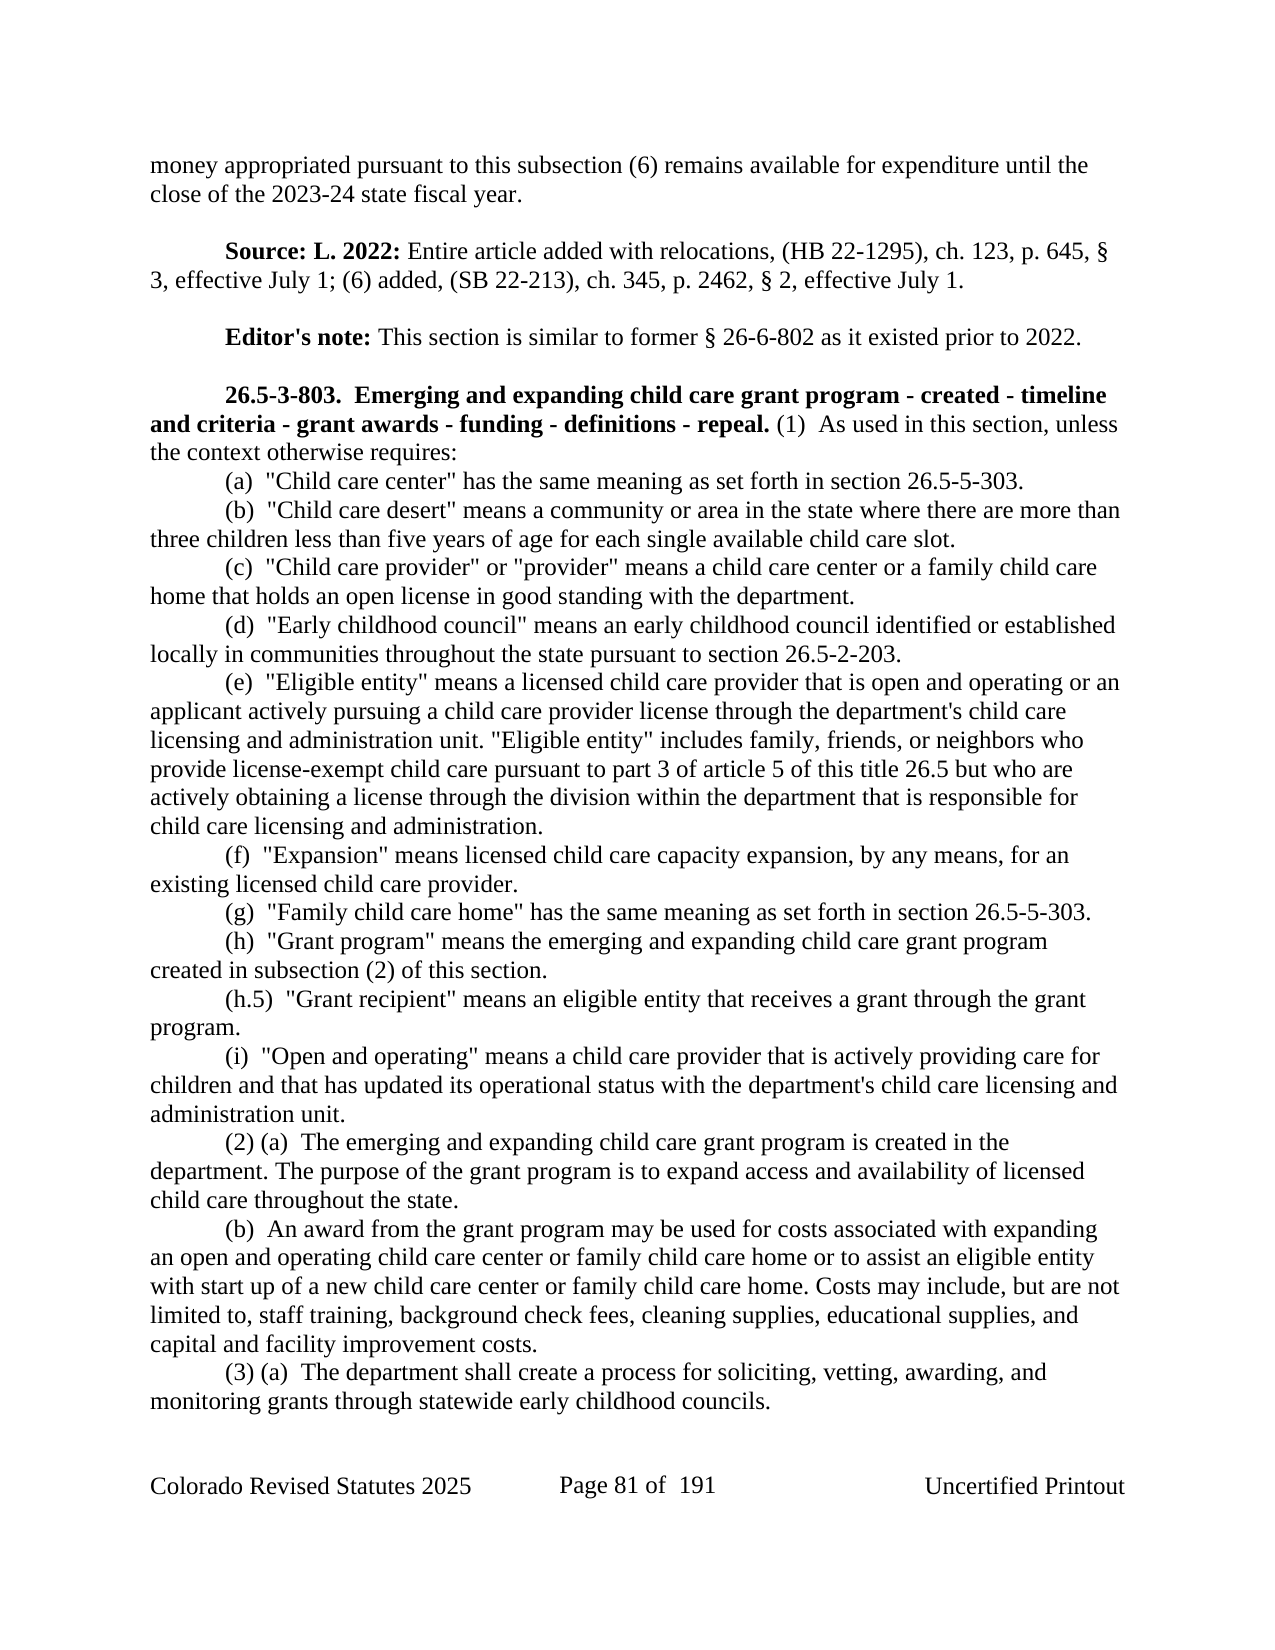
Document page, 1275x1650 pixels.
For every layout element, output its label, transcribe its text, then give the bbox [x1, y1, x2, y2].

text (b) "Child care desert" means a community or area in the state where there are more than three children less than five years of age for each single available child care slot. [150, 495, 1125, 552]
text (h) "Grant program" means the emerging and expanding child care grant program created in subsection (2) of this section. [150, 926, 1125, 984]
text Editor's note: This section is similar to former § 26-6-802 as it existed prior to 2022. [150, 322, 1125, 351]
text (a) "Child care center" has the same meaning as set forth in section 26.5-5-303. [150, 466, 1125, 495]
text (e) "Eligible entity" means a licensed child care provider that is open and operating or an applicant actively pursuing a child care provider license through the department's child care licensing and administration unit. "Eligible entity" includes family, friends, or neighbors who provide license-exempt child care pursuant to part 3 of article 5 of this title 26.5 but who are actively obtaining a license through the division within the department that is responsible for child care licensing and administration. [150, 667, 1125, 840]
text 26.5-3-803. Emerging and expanding child care grant program - created - timeline and criteria - grant awards - funding - definitions - repeal. (1) As used in this section, unless the context otherwise requires: [150, 380, 1125, 466]
text (d) "Early childhood council" means an early childhood council identified or established locally in communities throughout the state pursuant to section 26.5-2-203. [150, 610, 1125, 667]
text (i) "Open and operating" means a child care provider that is actively providing care for children and that has updated its operational status with the department's child care licensing and administration unit. [150, 1041, 1125, 1127]
text (b) An award from the grant program may be used for costs associated with expanding an open and operating child care center or family child care home or to assist an eligible entity with start up of a new child care center or family child care home. Costs may include, but are not limited to, staff training, background check fees, cleaning supplies, educational supplies, and capital and facility improvement costs. [150, 1214, 1125, 1357]
text (h.5) "Grant recipient" means an eligible entity that receives a grant through the grant program. [150, 984, 1125, 1041]
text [150, 150, 1125, 207]
text (f) "Expansion" means licensed child care capacity expansion, by any means, for an existing licensed child care provider. [150, 840, 1125, 897]
text (2) (a) The emerging and expanding child care grant program is created in the department. The purpose of the grant program is to expand access and availability of licensed child care throughout the state. [150, 1127, 1125, 1214]
text (c) "Child care provider" or "provider" means a child care center or a family child care home that holds an open license in good standing with the department. [150, 552, 1125, 610]
text (g) "Family child care home" has the same meaning as set forth in section 26.5-5-303. [150, 897, 1125, 926]
text (3) (a) The department shall create a process for soliciting, vetting, awarding, and monitoring grants through statewide early childhood councils. [150, 1357, 1125, 1415]
text Source: L. 2022: Entire article added with relocations, (HB 22-1295), ch. 123, p. 645, § 3, effective July 1; (6) added, (SB 22-213), ch. 345, p. 2462, § 2, effective July 1. [150, 236, 1125, 294]
